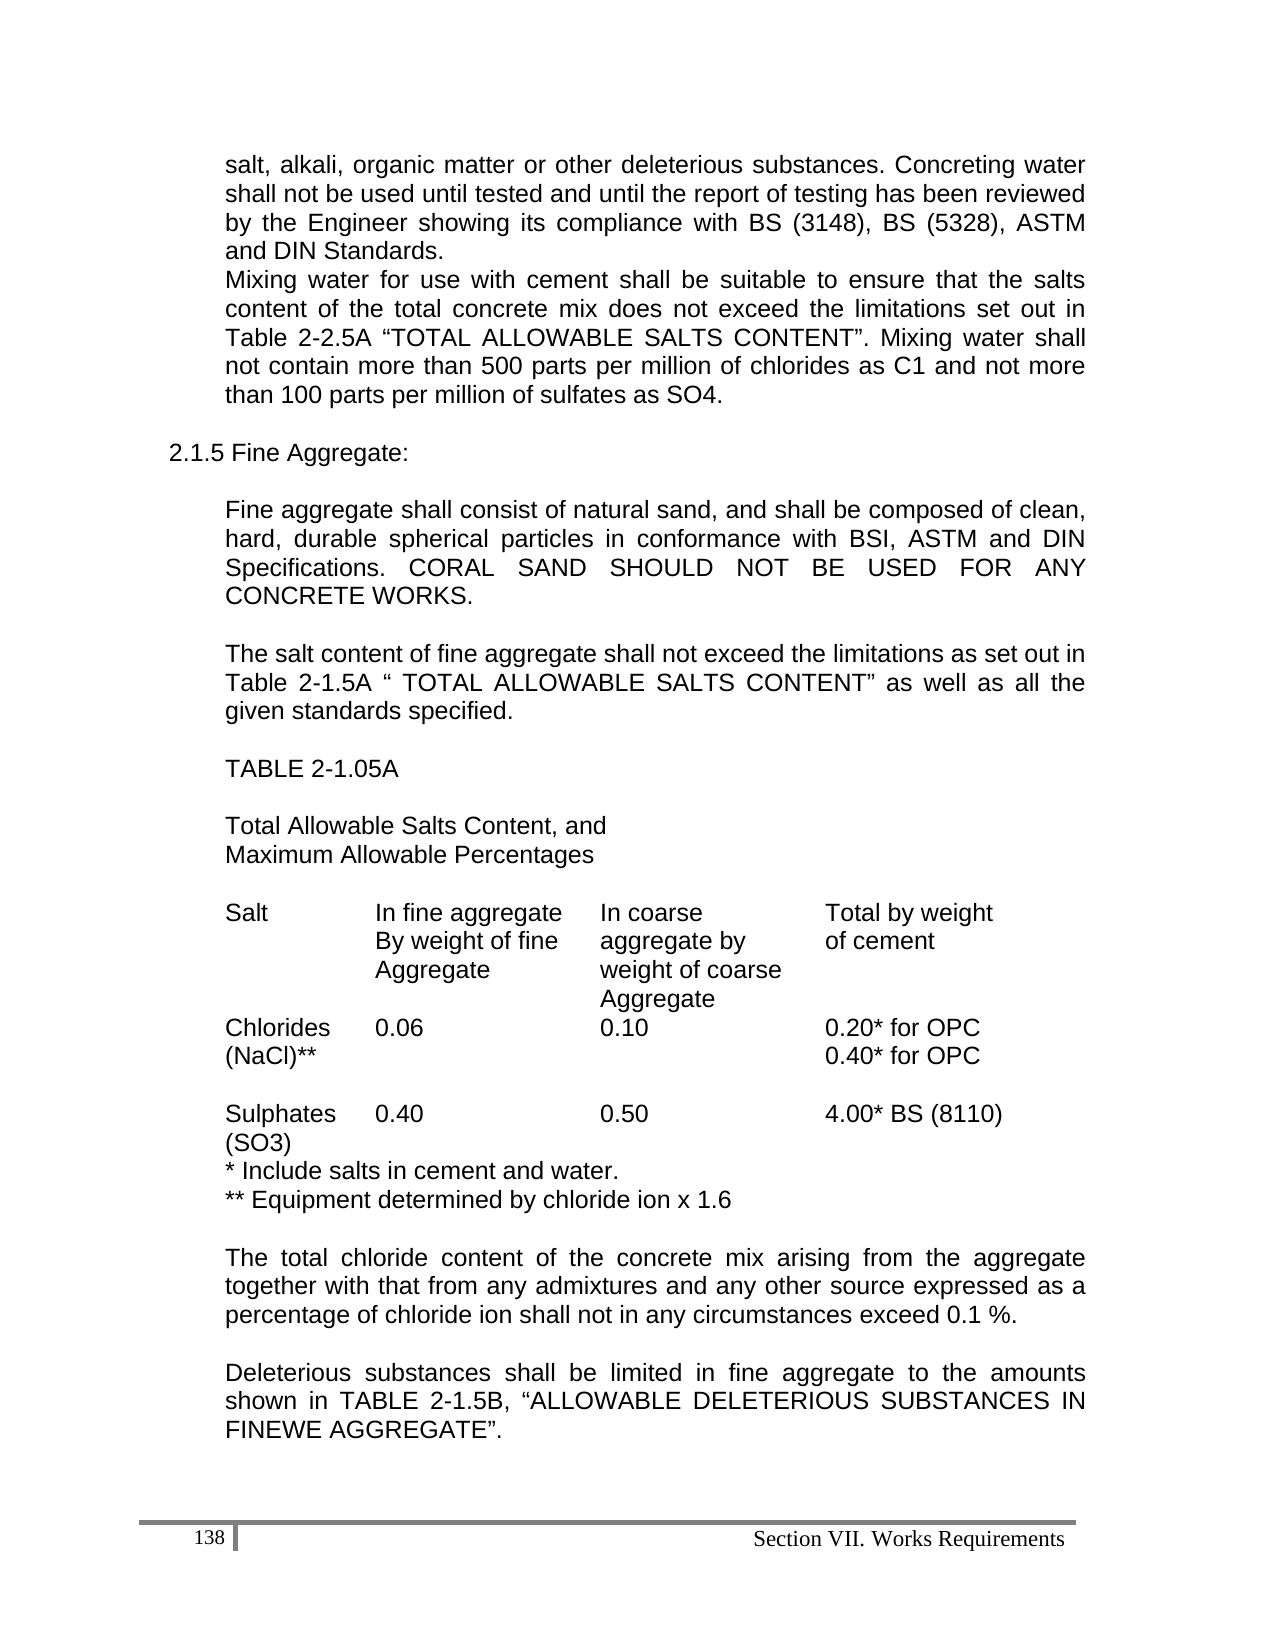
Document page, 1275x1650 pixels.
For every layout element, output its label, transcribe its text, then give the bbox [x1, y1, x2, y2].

text Deleterious substances shall be limited in fine aggregate to the amounts shown in TABLE 2-1.5B, “ALLOWABLE DELETERIOUS SUBSTANCES IN FINEWE AGGREGATE”. [225, 1357, 1087, 1444]
text The salt content of fine aggregate shall not exceed the limitations as set out in Table 2-1.5A “ TOTAL ALLOWABLE SALTS CONTENT” as well as all the given standards specified. [225, 639, 1087, 725]
text The total chloride content of the concrete mix arising from the aggregate together with that from any admixtures and any other source expressed as a percentage of chloride ion shall not in any circumstances exceed 0.1 %. [225, 1242, 1087, 1329]
text Fine aggregate shall consist of natural sand, and shall be composed of clean, hard, durable spherical particles in conformance with BSI, ASTM and DIN Specifications. CORAL SAND SHOULD NOT BE USED FOR ANY CONCRETE WORKS. [225, 495, 1087, 610]
text Salt In fine aggregate In coarse Total by weight [225, 897, 1087, 926]
text (NaCl)** 0.40* for OPC [225, 1041, 1087, 1070]
text Sulphates 0.40 0.50 4.00* BS (8110) [225, 1099, 1087, 1127]
text By weight of fine aggregate by of cement [225, 926, 1087, 955]
text Maximum Allowable Percentages [225, 840, 1087, 869]
text Aggregate weight of coarse [225, 955, 1087, 984]
text Total Allowable Salts Content, and [225, 811, 1087, 840]
text ** Equipment determined by chloride ion x 1.6 [225, 1185, 1087, 1214]
text Mixing water for use with cement shall be suitable to ensure that the salts content of the total concrete mix does not exceed the limitations set out in Table 2-2.5A “TOTAL ALLOWABLE SALTS CONTENT”. Mixing water shall not contain more than 500 parts per million of chlorides as C1 and not more than 100 parts per million of sulfates as SO4. [225, 265, 1087, 409]
text 2.1.5 Fine Aggregate: [169, 437, 1087, 466]
text Chlorides 0.06 0.10 0.20* for OPC [225, 1012, 1087, 1041]
text (SO3) [225, 1127, 1087, 1156]
text * Include salts in cement and water. [225, 1156, 1087, 1185]
text TABLE 2-1.05A [225, 754, 1087, 782]
text Aggregate [225, 984, 1087, 1012]
